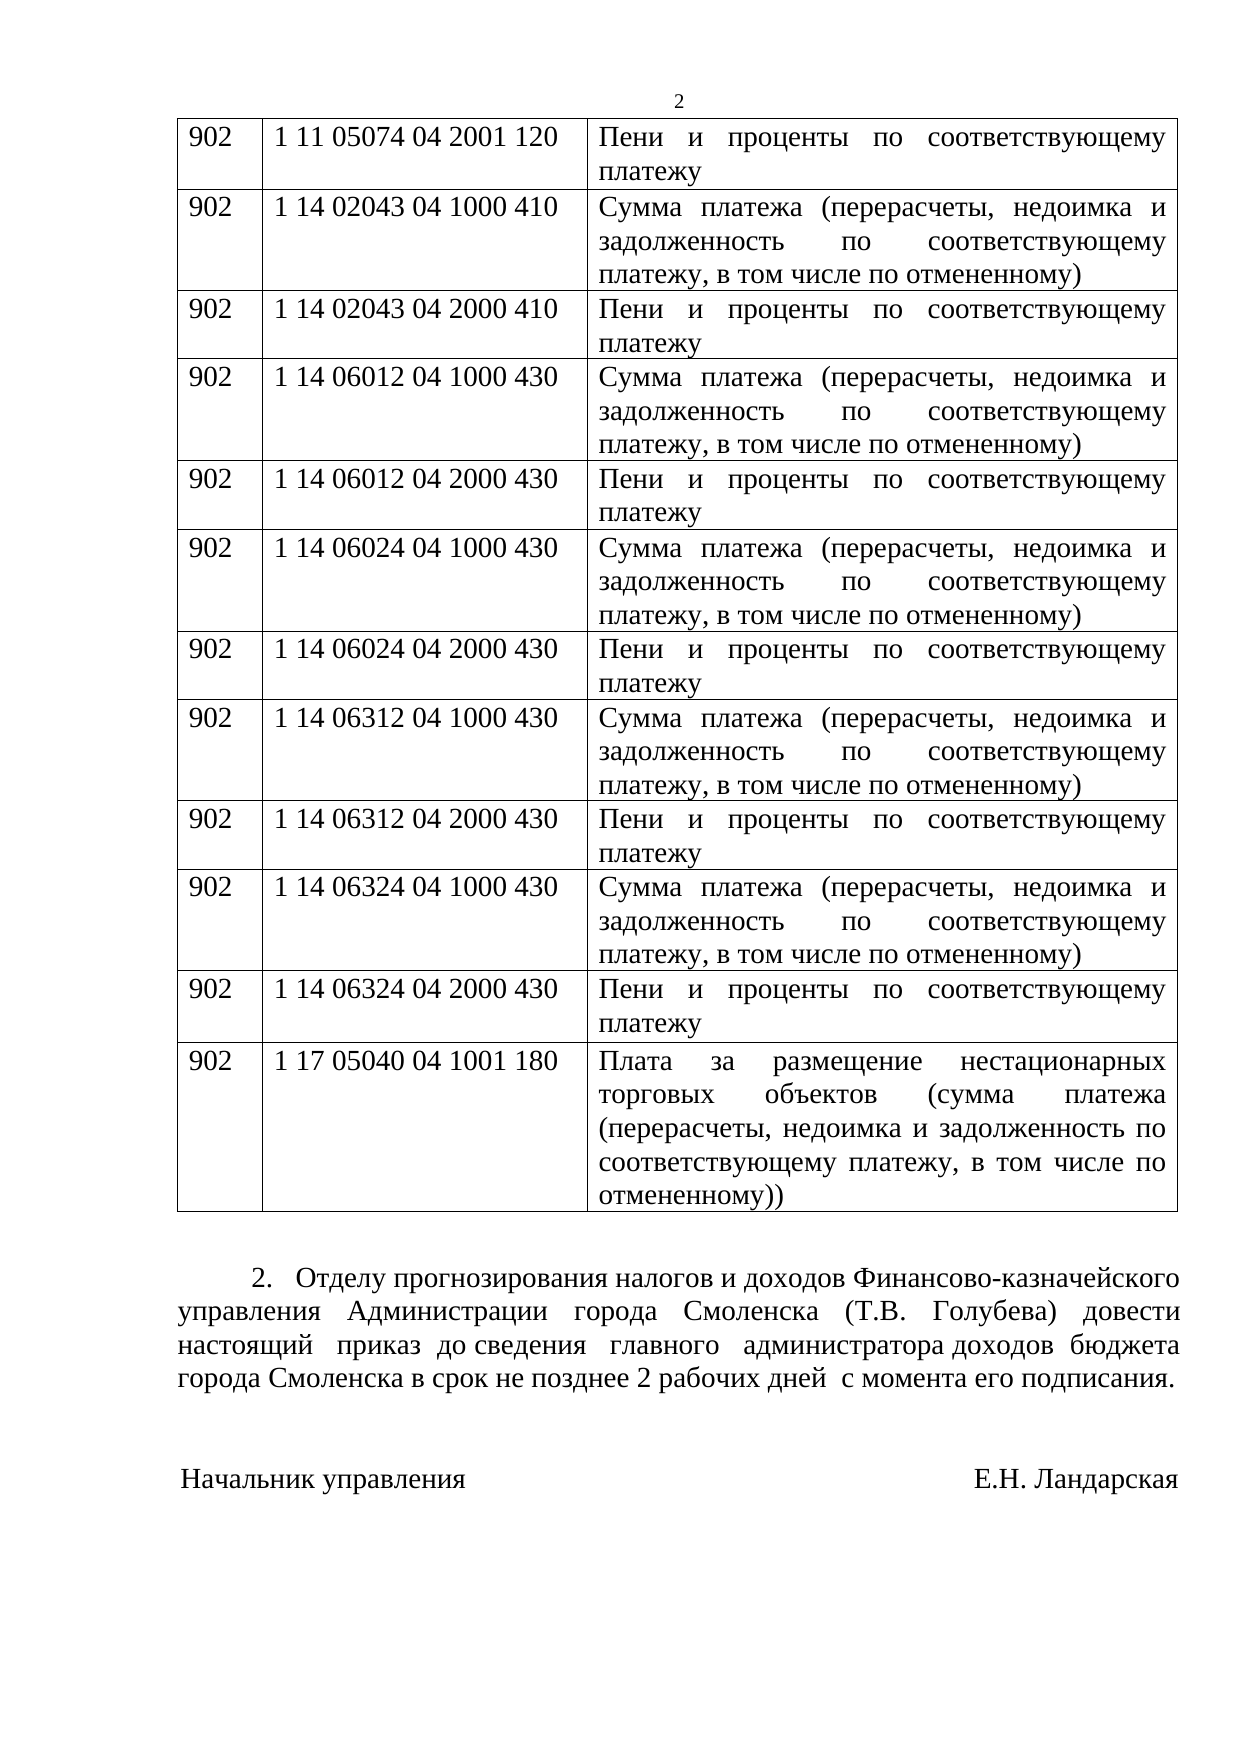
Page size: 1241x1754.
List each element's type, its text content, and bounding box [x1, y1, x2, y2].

table_cell 902 [178, 971, 262, 1042]
table_cell 1 17 05040 04 1001 180 [263, 1043, 587, 1211]
table_cell Сумма платежа (перерасчеты, недоимка и задолженность по соответствующему платежу, в том числе по отмененному) [588, 359, 1177, 460]
table_cell Пени и проценты по соответствующему платежу [588, 461, 1177, 529]
table_cell 1 14 06012 04 1000 430 [263, 359, 587, 460]
table_cell 1 14 06312 04 1000 430 [263, 700, 587, 800]
table_cell 1 14 02043 04 1000 410 [263, 190, 587, 290]
table_cell Сумма платежа (перерасчеты, недоимка и задолженность по соответствующему платежу, в том числе по отмененному) [588, 870, 1177, 970]
table_cell 902 [178, 119, 262, 188]
table_cell 902 [178, 700, 262, 800]
table_cell 1 14 06024 04 1000 430 [263, 530, 587, 631]
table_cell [588, 119, 1177, 188]
table_cell 902 [178, 291, 262, 358]
table_cell 1 14 06324 04 1000 430 [263, 870, 587, 970]
table_cell 1 14 06324 04 2000 430 [263, 971, 587, 1042]
table_cell 902 [178, 870, 262, 970]
table_cell Сумма платежа (перерасчеты, недоимка и задолженность по соответствующему платежу, в том числе по отмененному) [588, 530, 1177, 631]
table_cell 1 14 06024 04 2000 430 [263, 632, 587, 699]
table_cell Пени и проценты по соответствующему платежу [588, 801, 1177, 868]
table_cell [588, 190, 1177, 290]
text Начальник управления Е.Н. Ландарская [177, 1461, 1181, 1494]
table_cell 902 [178, 530, 262, 631]
table_cell Плата за размещение нестационарных торговых объектов (сумма платежа (перерасчеты, недоимка и задолженность по соответствующему платежу, в том числе по отмененному)) [588, 1043, 1177, 1211]
table_cell Сумма платежа (перерасчеты, недоимка и задолженность по соответствующему платежу, в том числе по отмененному) [588, 700, 1177, 800]
table_cell Пени и проценты по соответствующему платежу [588, 291, 1177, 358]
table_cell 902 [178, 190, 262, 290]
table_cell 1 14 06312 04 2000 430 [263, 801, 587, 868]
table_cell 902 [178, 632, 262, 699]
table_cell Пени и проценты по соответствующему платежу [588, 632, 1177, 699]
text 2. Отделу прогнозирования налогов и доходов Финансово-казначейского управления Администрации города Смоленска (Т.В. Голубева) довести настоящий приказ до сведения главного администратора доходов бюджета города Смоленска в срок не позднее 2 рабочих дней с момента его подписания. [177, 1260, 1181, 1394]
table_cell 1 14 02043 04 2000 410 [263, 291, 587, 358]
table_cell 902 [178, 359, 262, 460]
table_cell 902 [178, 461, 262, 529]
table_cell 1 14 06012 04 2000 430 [263, 461, 587, 529]
table_cell Пени и проценты по соответствующему платежу [588, 971, 1177, 1042]
table_cell 902 [178, 1043, 262, 1211]
table_cell 902 [178, 801, 262, 868]
table_cell 1 11 05074 04 2001 120 [263, 119, 587, 188]
